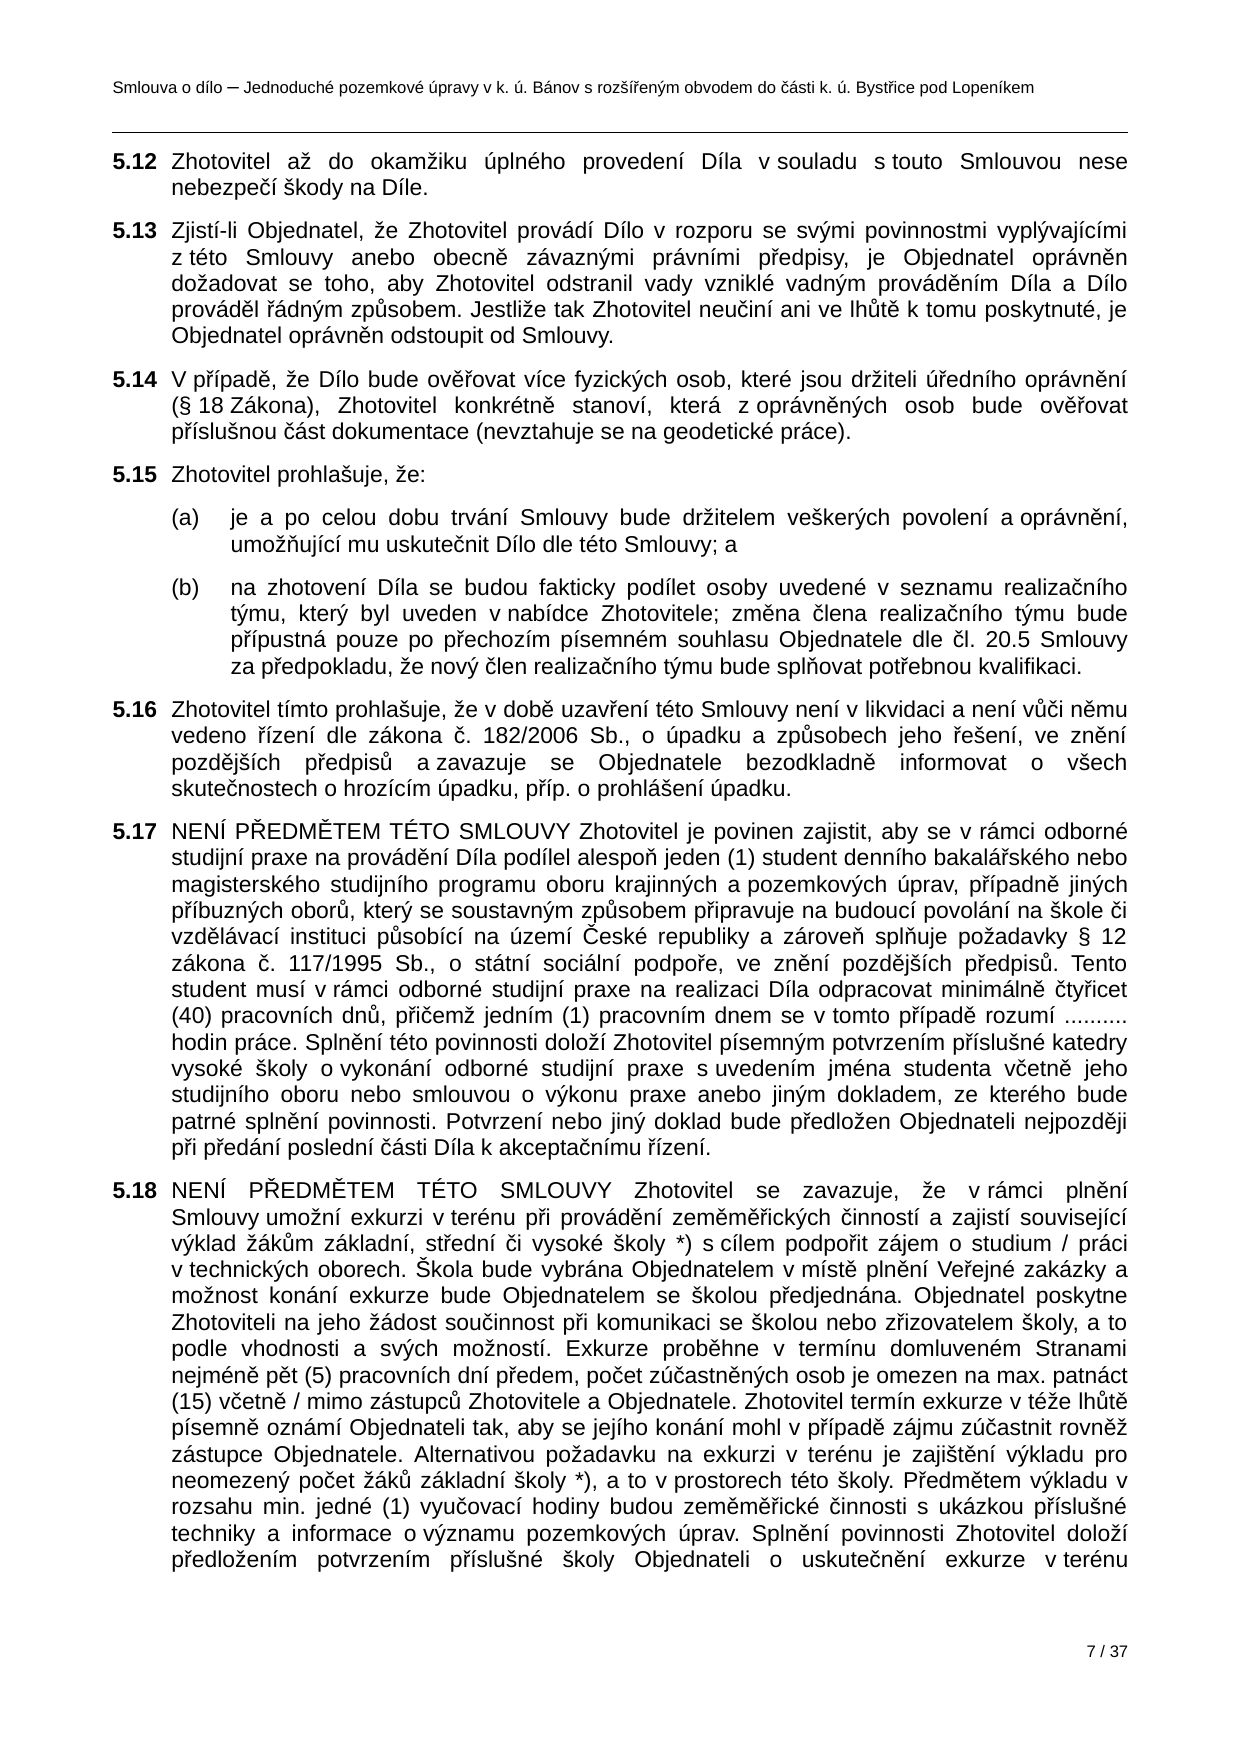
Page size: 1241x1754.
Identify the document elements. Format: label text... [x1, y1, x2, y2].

text Zhotovitel tímto prohlašuje, že v době uzavření této Smlouvy není v likvidaci a není vůči němu vedeno řízení dle zákona č. 182/2006 Sb., o úpadku a způsobech jeho řešení, ve znění pozdějších předpisů a zavazuje se Objednatele bezodkladně informovat o všech skutečnostech o hrozícím úpadku, příp. o prohlášení úpadku. [112, 696, 1128, 801]
list je a po celou dobu trvání Smlouvy bude držitelem veškerých povolení a oprávnění, umožňující mu uskutečnit Dílo dle této Smlouvy; a [171, 504, 1128, 557]
text Zjistí-li Objednatel, že Zhotovitel provádí Dílo v rozporu se svými povinnostmi vyplývajícími z této Smlouvy anebo obecně závaznými právními předpisy, je Objednatel oprávněn dožadovat se toho, aby Zhotovitel odstranil vady vzniklé vadným prováděním Díla a Dílo prováděl řádným způsobem. Jestliže tak Zhotovitel neučiní ani ve lhůtě k tomu poskytnuté, je Objednatel oprávněn odstoupit od Smlouvy. [112, 217, 1128, 349]
text Zhotovitel až do okamžiku úplného provedení Díla v souladu s touto Smlouvou nese nebezpečí škody na Díle. [112, 148, 1128, 200]
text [112, 1177, 1128, 1572]
text NENÍ PŘEDMĚTEM TÉTO SMLOUVY Zhotovitel je povinen zajistit, aby se v rámci odborné studijní praxe na provádění Díla podílel alespoň jeden (1) student denního bakalářského nebo magisterského studijního programu oboru krajinných a pozemkových úprav, případně jiných příbuzných oborů, který se soustavným způsobem připravuje na budoucí povolání na škole či vzdělávací instituci působící na území České republiky a zároveň splňuje požadavky § 12 zákona č. 117/1995 Sb., o státní sociální podpoře, ve znění pozdějších předpisů. Tento student musí v rámci odborné studijní praxe na realizaci Díla odpracovat minimálně čtyřicet (40) pracovních dnů, přičemž jedním (1) pracovním dnem se v tomto případě rozumí .......... hodin práce. Splnění této povinnosti doloží Zhotovitel písemným potvrzením příslušné katedry vysoké školy o vykonání odborné studijní praxe s uvedením jména studenta včetně jeho studijního oboru nebo smlouvou o výkonu praxe anebo jiným dokladem, ze kterého bude patrné splnění povinnosti. Potvrzení nebo jiný doklad bude předložen Objednateli nejpozději při předání poslední části Díla k akceptačnímu řízení. [112, 818, 1128, 1160]
text V případě, že Dílo bude ověřovat více fyzických osob, které jsou držiteli úředního oprávnění (§ 18 Zákona), Zhotovitel konkrétně stanoví, která z oprávněných osob bude ověřovat příslušnou část dokumentace (nevztahuje se na geodetické práce). [112, 366, 1128, 444]
text Zhotovitel prohlašuje, že: [112, 461, 1128, 488]
list na zhotovení Díla se budou fakticky podílet osoby uvedené v seznamu realizačního týmu, který byl uveden v nabídce Zhotovitele; změna člena realizačního týmu bude přípustná pouze po přechozím písemném souhlasu Objednatele dle čl. 20.5 Smlouvy za předpokladu, že nový člen realizačního týmu bude splňovat potřebnou kvalifikaci. [171, 574, 1128, 679]
